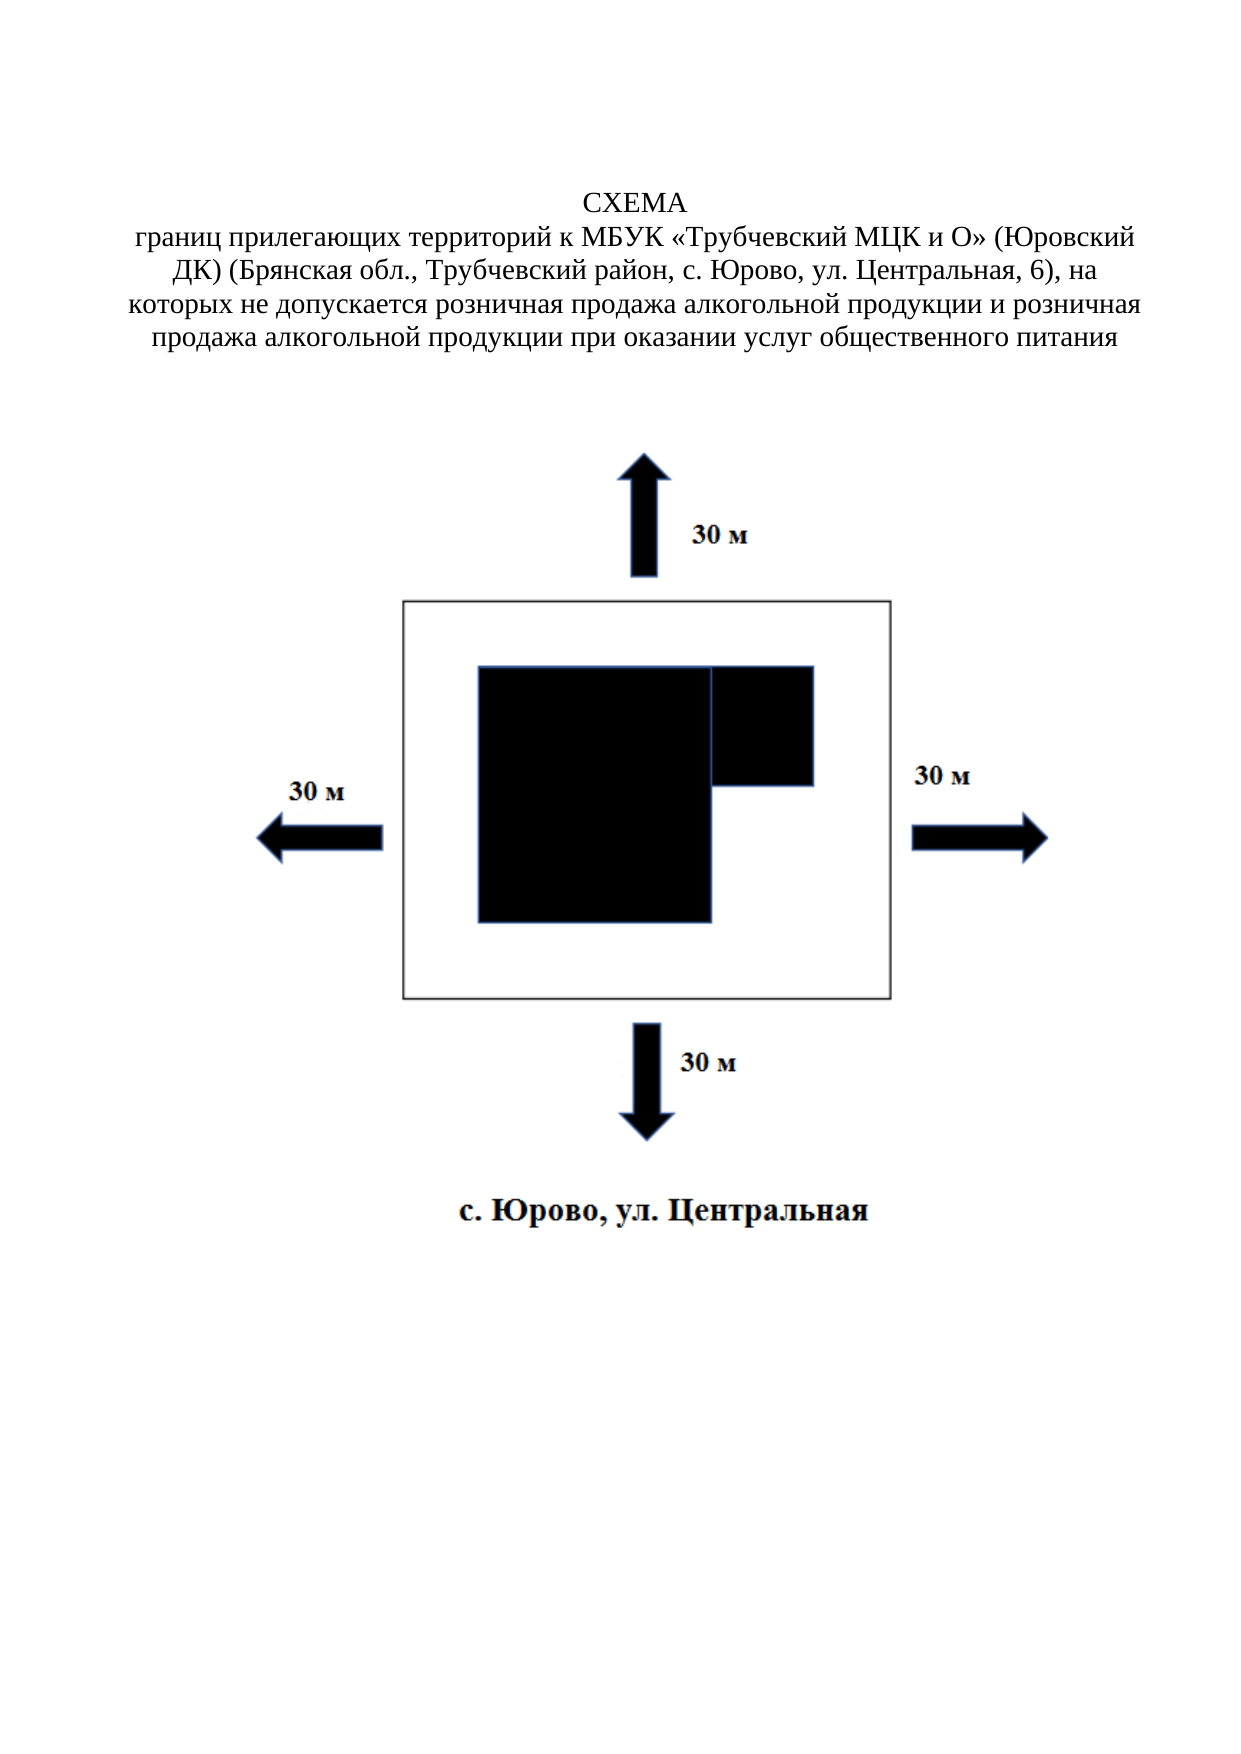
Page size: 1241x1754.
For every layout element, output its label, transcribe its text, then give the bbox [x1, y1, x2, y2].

text СХЕМА [118, 185, 1152, 219]
text границ прилегающих территорий к МБУК «Трубчевский МЦК и О» (Юровский ДК) (Брянская обл., Трубчевский район, с. Юрово, ул. Центральная, 6), на которых не допускается розничная продажа алкогольной продукции и розничная продажа алкогольной продукции при оказании услуг общественного питания [118, 219, 1152, 353]
picture [193, 386, 1077, 1268]
